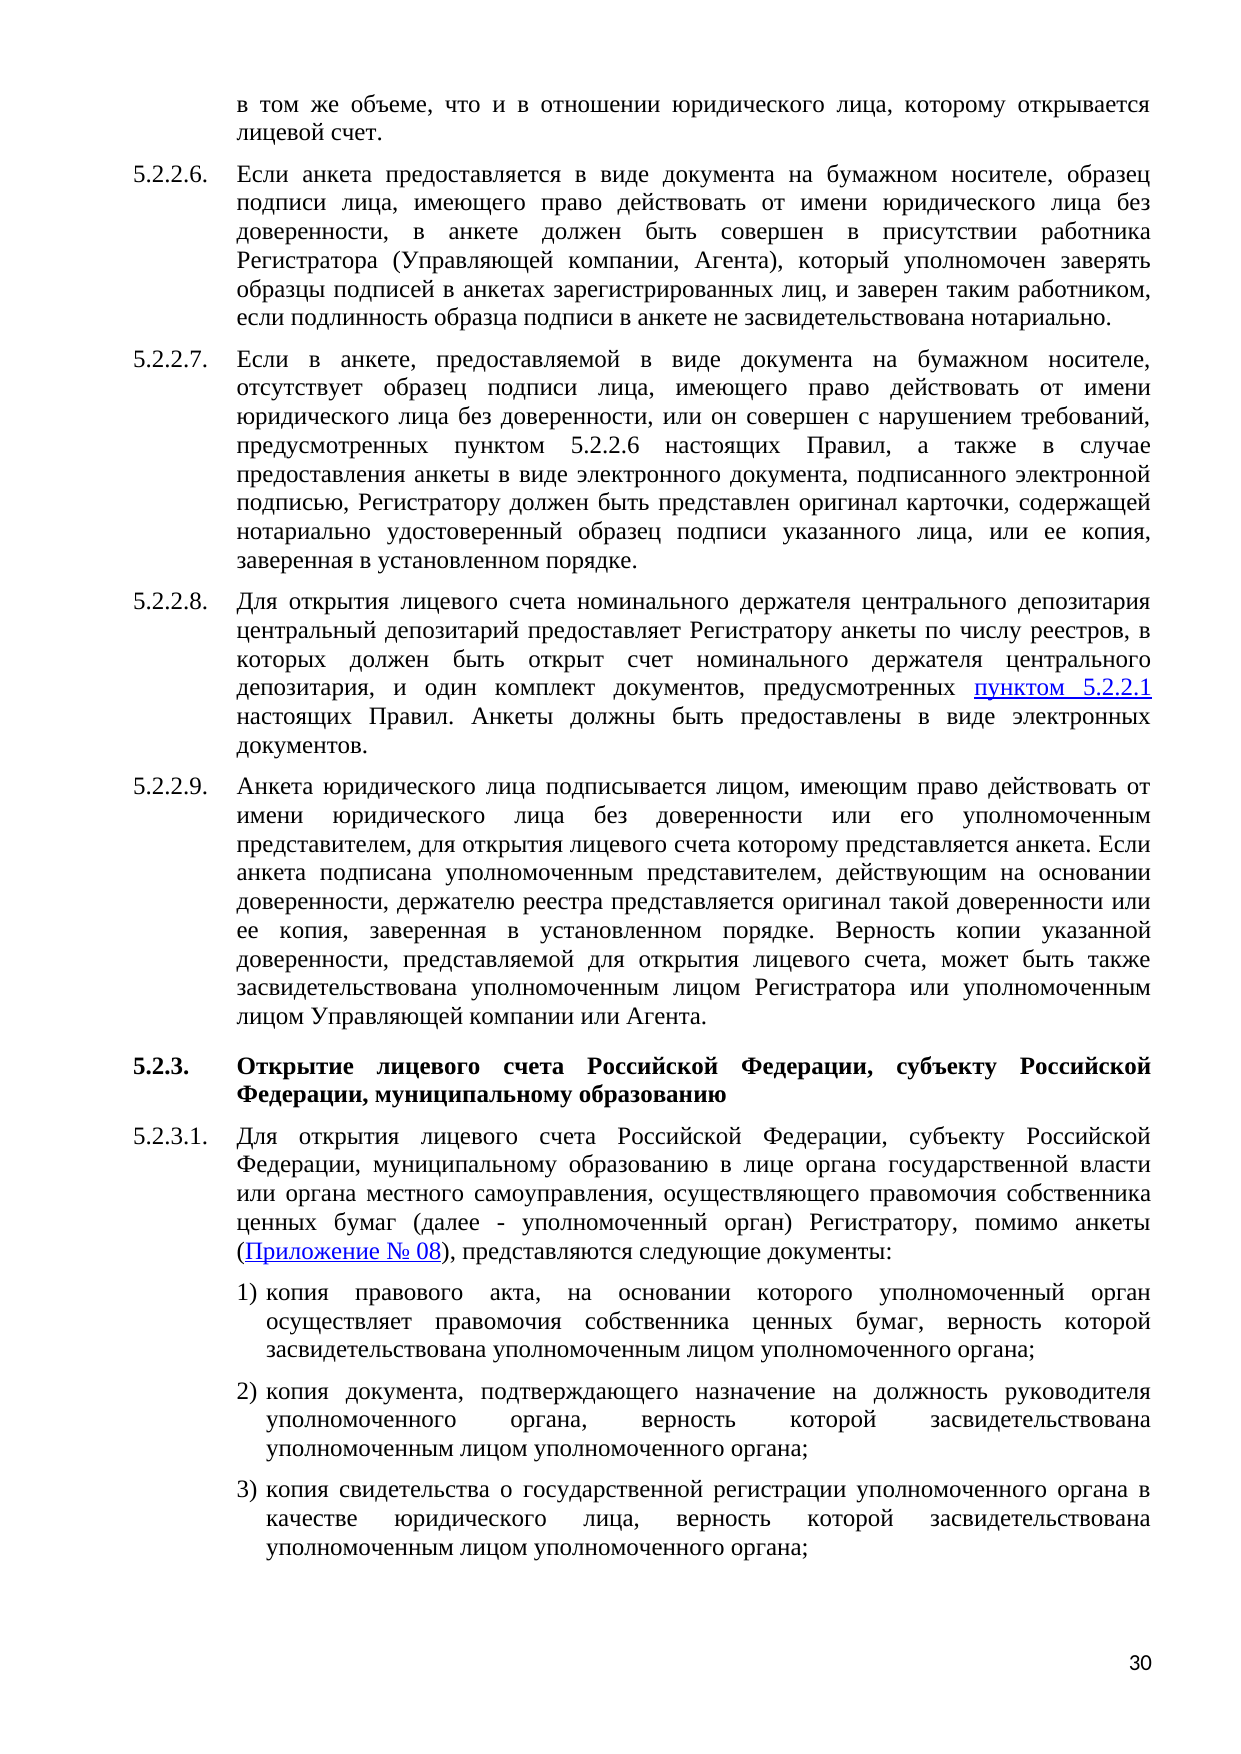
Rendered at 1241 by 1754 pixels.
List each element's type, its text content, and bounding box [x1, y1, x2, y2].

list Если в анкете, предоставляемой в виде документа на бумажном носителе, отсутствует образец подписи лица, имеющего право действовать от имени юридического лица без доверенности, или он совершен с нарушением требований, предусмотренных пунктом 5.2.2.6 настоящих Правил, а также в случае предоставления анкеты в виде электронного документа, подписанного электронной подписью, Регистратору должен быть представлен оригинал карточки, содержащей нотариально удостоверенный образец подписи указанного лица, или ее копия, заверенная в установленном порядке. [133, 344, 1152, 574]
list Для открытия лицевого счета номинального держателя центрального депозитария центральный депозитарий предоставляет Регистратору анкеты по числу реестров, в которых должен быть открыт счет номинального держателя центрального депозитария, и один комплект документов, предусмотренных пунктом 5.2.2.1 настоящих Правил. Анкеты должны быть предоставлены в виде электронных документов. [133, 586, 1152, 759]
list Анкета юридического лица подписывается лицом, имеющим право действовать от имени юридического лица без доверенности или его уполномоченным представителем, для открытия лицевого счета которому представляется анкета. Если анкета подписана уполномоченным представителем, действующим на основании доверенности, держателю реестра представляется оригинал такой доверенности или ее копия, заверенная в установленном порядке. Верность копии указанной доверенности, представляемой для открытия лицевого счета, может быть также засвидетельствована уполномоченным лицом Регистратора или уполномоченным лицом Управляющей компании или Агента. [133, 771, 1152, 1030]
list Для открытия лицевого счета Российской Федерации, субъекту Российской Федерации, муниципальному образованию в лице органа государственной власти или органа местного самоуправления, осуществляющего правомочия собственника ценных бумаг (далее - уполномоченный орган) Регистратору, помимо анкеты (Приложение № 08), представляются следующие документы: [133, 1121, 1152, 1264]
list копия свидетельства о государственной регистрации уполномоченного органа в качестве юридического лица, верность которой засвидетельствована уполномоченным лицом уполномоченного органа; [236, 1474, 1152, 1561]
list Если анкета предоставляется в виде документа на бумажном носителе, образец подписи лица, имеющего право действовать от имени юридического лица без доверенности, в анкете должен быть совершен в присутствии работника Регистратора (Управляющей компании, Агента), который уполномочен заверять образцы подписей в анкетах зарегистрированных лиц, и заверен таким работником, если подлинность образца подписи в анкете не засвидетельствована нотариально. [133, 159, 1152, 331]
subtitle Открытие лицевого счета Российской Федерации, субъекту Российской Федерации, муниципальному образованию [133, 1051, 1152, 1108]
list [133, 89, 1152, 146]
list копия правового акта, на основании которого уполномоченный орган осуществляет правомочия собственника ценных бумаг, верность которой засвидетельствована уполномоченным лицом уполномоченного органа; [236, 1277, 1152, 1363]
list копия документа, подтверждающего назначение на должность руководителя уполномоченного органа, верность которой засвидетельствована уполномоченным лицом уполномоченного органа; [236, 1376, 1152, 1462]
